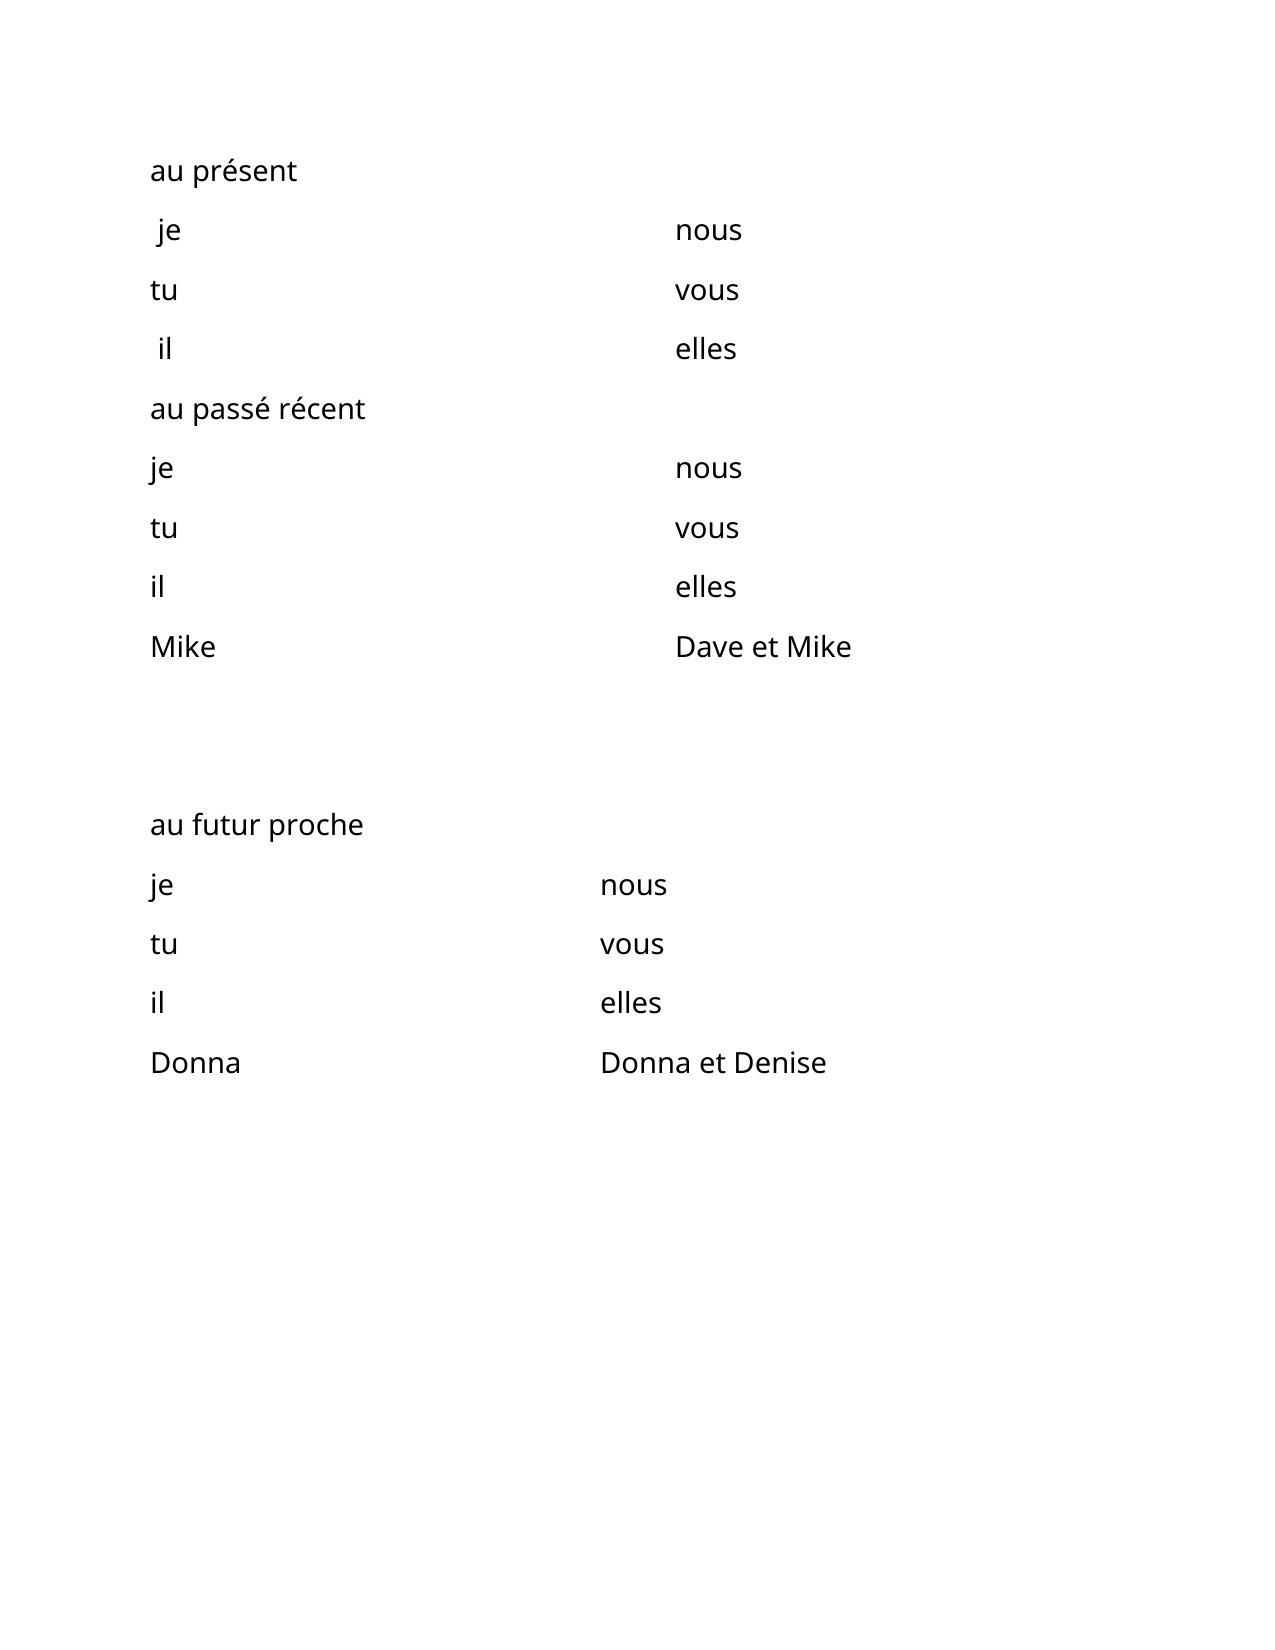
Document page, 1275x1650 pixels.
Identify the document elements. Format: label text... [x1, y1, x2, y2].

text au passé récent [150, 388, 1125, 428]
text tu [150, 269, 600, 309]
text vous [675, 269, 1125, 309]
text Dave et Mike [675, 626, 1125, 666]
text nous [675, 209, 1125, 249]
text Mike [150, 626, 600, 666]
text vous [675, 507, 1125, 547]
text il elles [150, 983, 1125, 1022]
text tu [150, 507, 600, 547]
text au futur proche [150, 804, 1125, 844]
text il [150, 566, 600, 606]
text je [150, 447, 600, 487]
text il [150, 328, 600, 368]
text Donna Donna et Denise [150, 1042, 1125, 1082]
text elles [675, 328, 1125, 368]
text nous [675, 447, 1125, 487]
text elles [675, 566, 1125, 606]
text tu vous [150, 923, 1125, 963]
text je nous [150, 864, 1125, 903]
text je [150, 209, 600, 249]
text au présent [150, 150, 1125, 190]
